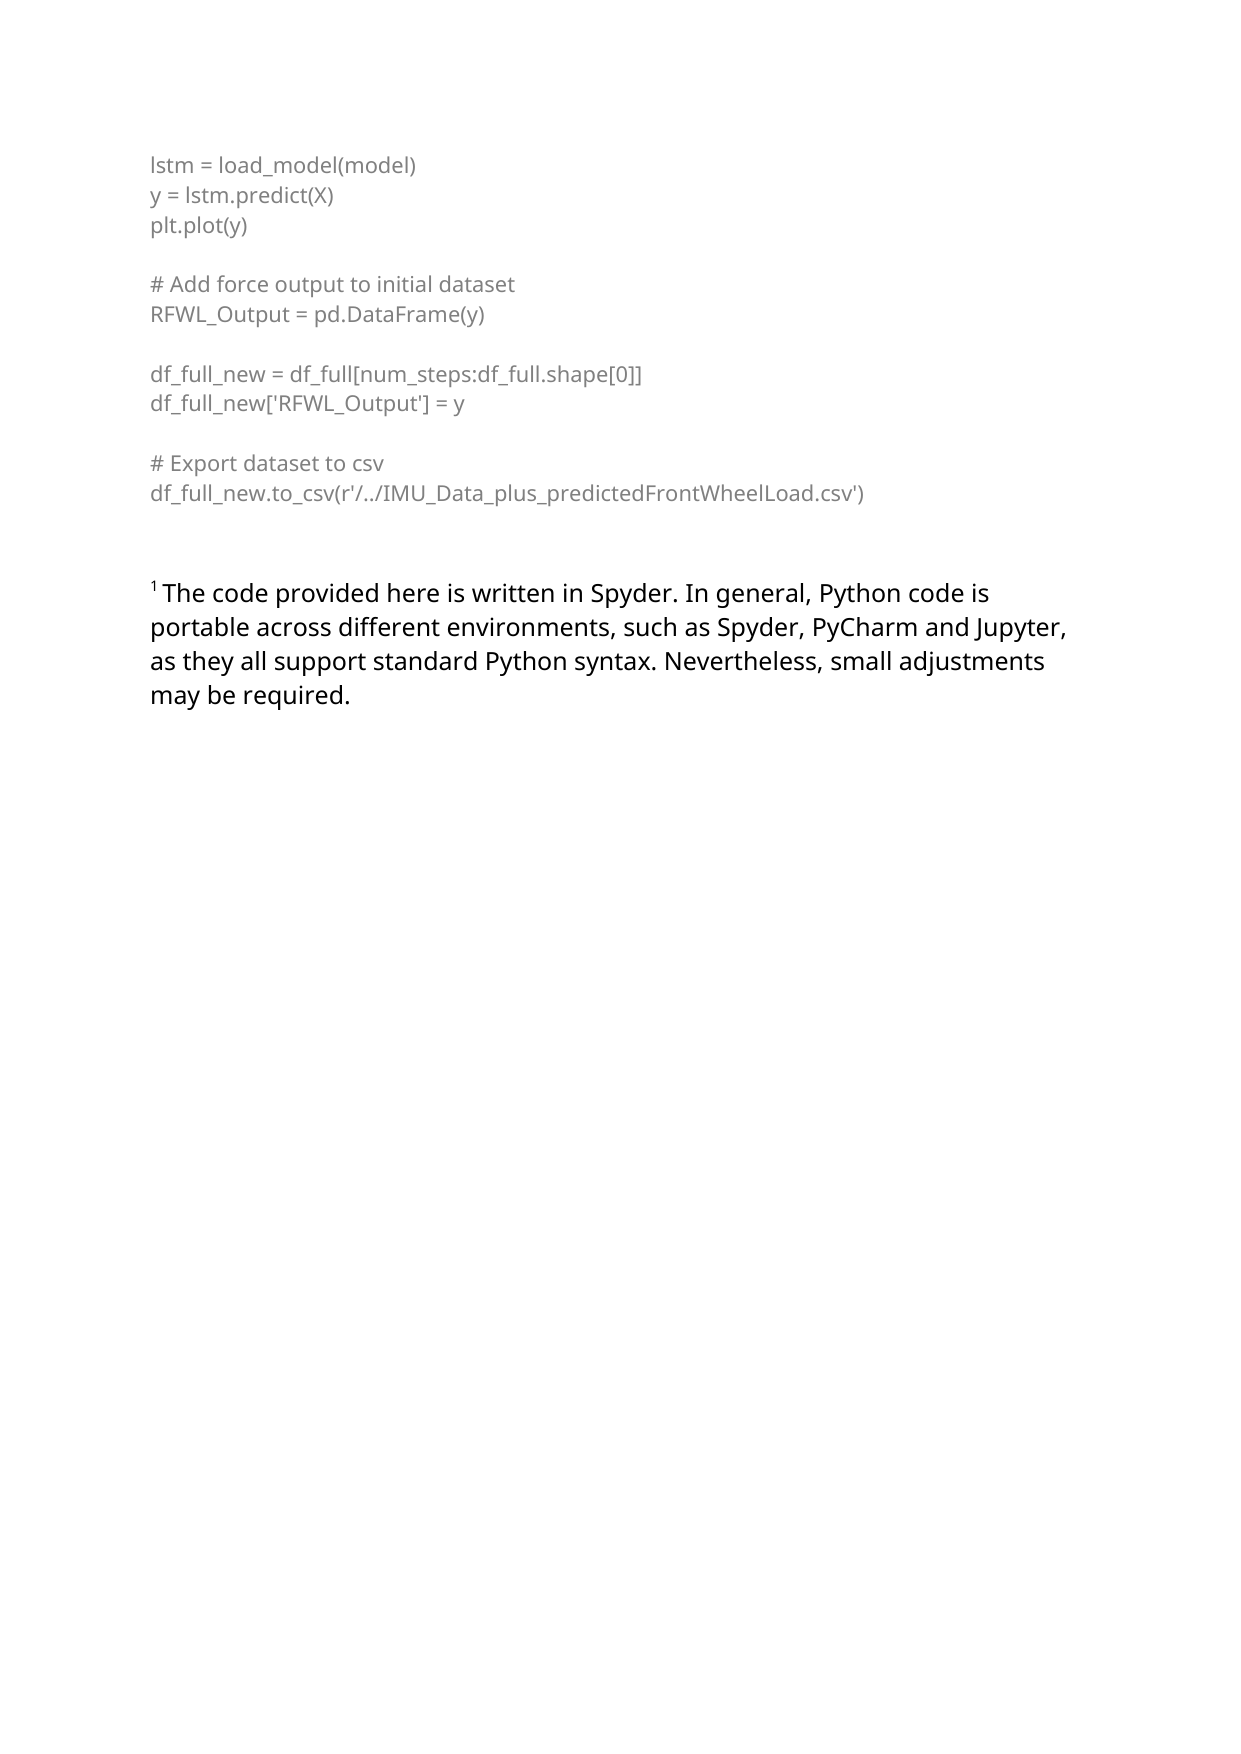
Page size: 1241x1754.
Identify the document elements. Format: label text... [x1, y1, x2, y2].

text ﻿# Add force output to initial dataset [150, 269, 1090, 299]
text df_full_new['RFWL_Output'] = y [150, 388, 1090, 418]
text plt.plot(y) [150, 209, 1090, 239]
text # Export dataset to csv [150, 448, 1090, 478]
text df_full_new.to_csv(r'/../IMU_Data_plus_predictedFrontWheelLoad.csv') [150, 478, 1090, 507]
text RFWL_Output = pd.DataFrame(y) [150, 299, 1090, 329]
text y = lstm.predict(X) [150, 180, 1090, 209]
text df_full_new = df_full[num_steps:df_full.shape[0]] [150, 358, 1090, 388]
text lstm = load_model(model) [150, 150, 1090, 180]
text 1 The code provided here is written in Spyder. In general, Python code is portable across different environments, such as Spyder, PyCharm and Jupyter, as they all support standard Python syntax. Nevertheless, small adjustments may be required. [150, 576, 1090, 712]
